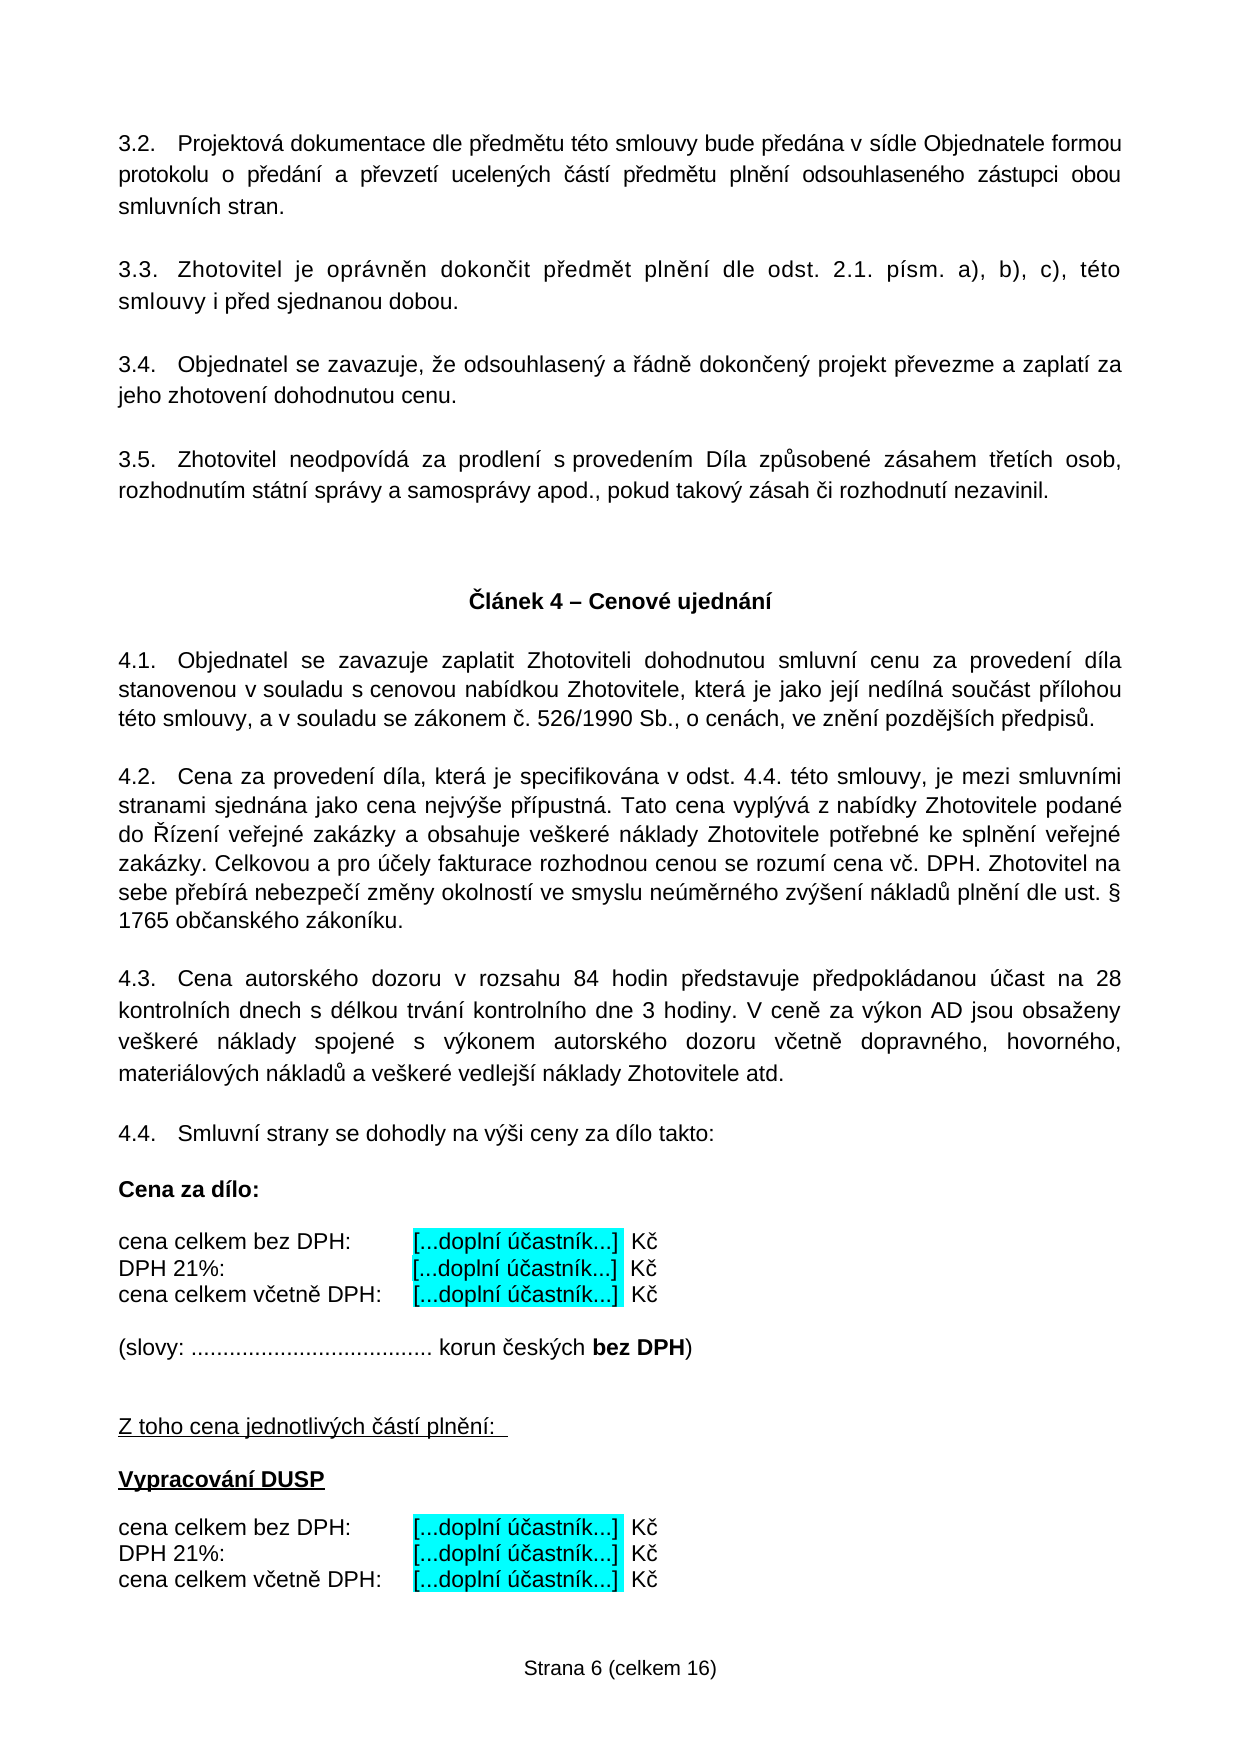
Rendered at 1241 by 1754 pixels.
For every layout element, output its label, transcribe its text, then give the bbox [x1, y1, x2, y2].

text cena celkem včetně DPH: Kč [118, 1566, 413, 1592]
text 3.3. Zhotovitel je oprávněn dokončit předmět plnění dle odst. 2.1. písm. a), b), c), této smlouvy i před sjednanou dobou. [118, 256, 1122, 314]
list Cena autorského dozoru v rozsahu 84 hodin představuje předpokládanou účast na 28 kontrolních dnech s délkou trvání kontrolního dne 3 hodiny. V ceně za výkon AD jsou obsaženy veškeré náklady spojené s výkonem autorského dozoru včetně dopravného, hovorného, materiálových nákladů a veškeré vedlejší náklady Zhotovitele atd. [118, 965, 1122, 1086]
text DPH 21%: Kč [118, 1540, 413, 1566]
list Objednatel se zavazuje, že odsouhlasený a řádně dokončený projekt převezme a zaplatí za jeho zhotovení dohodnutou cenu. [118, 351, 1122, 409]
text 3.5. Zhotovitel neodpovídá za prodlení s provedením Díla způsobené zásahem třetích osob, rozhodnutím státní správy a samosprávy apod., pokud takový zásah či rozhodnutí nezavinil. [118, 446, 1122, 503]
text cena celkem včetně DPH: Kč [624, 1566, 1122, 1592]
text cena celkem bez DPH: Kč [118, 1513, 1122, 1540]
text Vypracování DUSP [118, 1466, 1122, 1492]
text DPH 21%: Kč [624, 1540, 1122, 1566]
text DPH 21%: Kč [624, 1255, 1122, 1281]
text cena celkem bez DPH: Kč [118, 1228, 413, 1255]
text (slovy: ...................................... korun českých bez DPH) [118, 1334, 1122, 1360]
text DPH 21%: Kč [118, 1255, 412, 1281]
text cena celkem včetně DPH: Kč [118, 1281, 413, 1307]
text 3.2. Projektová dokumentace dle předmětu této smlouvy bude předána v sídle Objednatele formou protokolu o předání a převzetí ucelených částí předmětu plnění odsouhlaseného zástupci obou smluvních stran. [118, 130, 1122, 219]
text cena celkem včetně DPH: Kč [624, 1281, 1122, 1307]
list Cena za provedení díla, která je specifikována v odst. 4.4. této smlouvy, je mezi smluvními stranami sjednána jako cena nejvýše přípustná. Tato cena vyplývá z nabídky Zhotovitele podané do Řízení veřejné zakázky a obsahuje veškeré náklady Zhotovitele potřebné ke splnění veřejné zakázky. Celkovou a pro účely fakturace rozhodnou cenou se rozumí cena vč. DPH. Zhotovitel na sebe přebírá nebezpečí změny okolností ve smyslu neúměrného zvýšení nákladů plnění dle ust. § 1765 občanského zákoníku. [118, 763, 1122, 934]
text Z toho cena jednotlivých částí plnění: [118, 1413, 1122, 1439]
list Smluvní strany se dohodly na výši ceny za dílo takto: [118, 1120, 1122, 1147]
list Objednatel se zavazuje zaplatit Zhotoviteli dohodnutou smluvní cenu za provedení díla stanovenou v souladu s cenovou nabídkou Zhotovitele, která je jako její nedílná součást přílohou této smlouvy, a v souladu se zákonem č. 526/1990 Sb., o cenách, ve znění pozdějších předpisů. [118, 647, 1122, 731]
text Článek 4 – Cenové ujednání [118, 588, 1122, 614]
text Cena za dílo: [118, 1176, 1122, 1202]
text cena celkem bez DPH: Kč [624, 1228, 1122, 1255]
